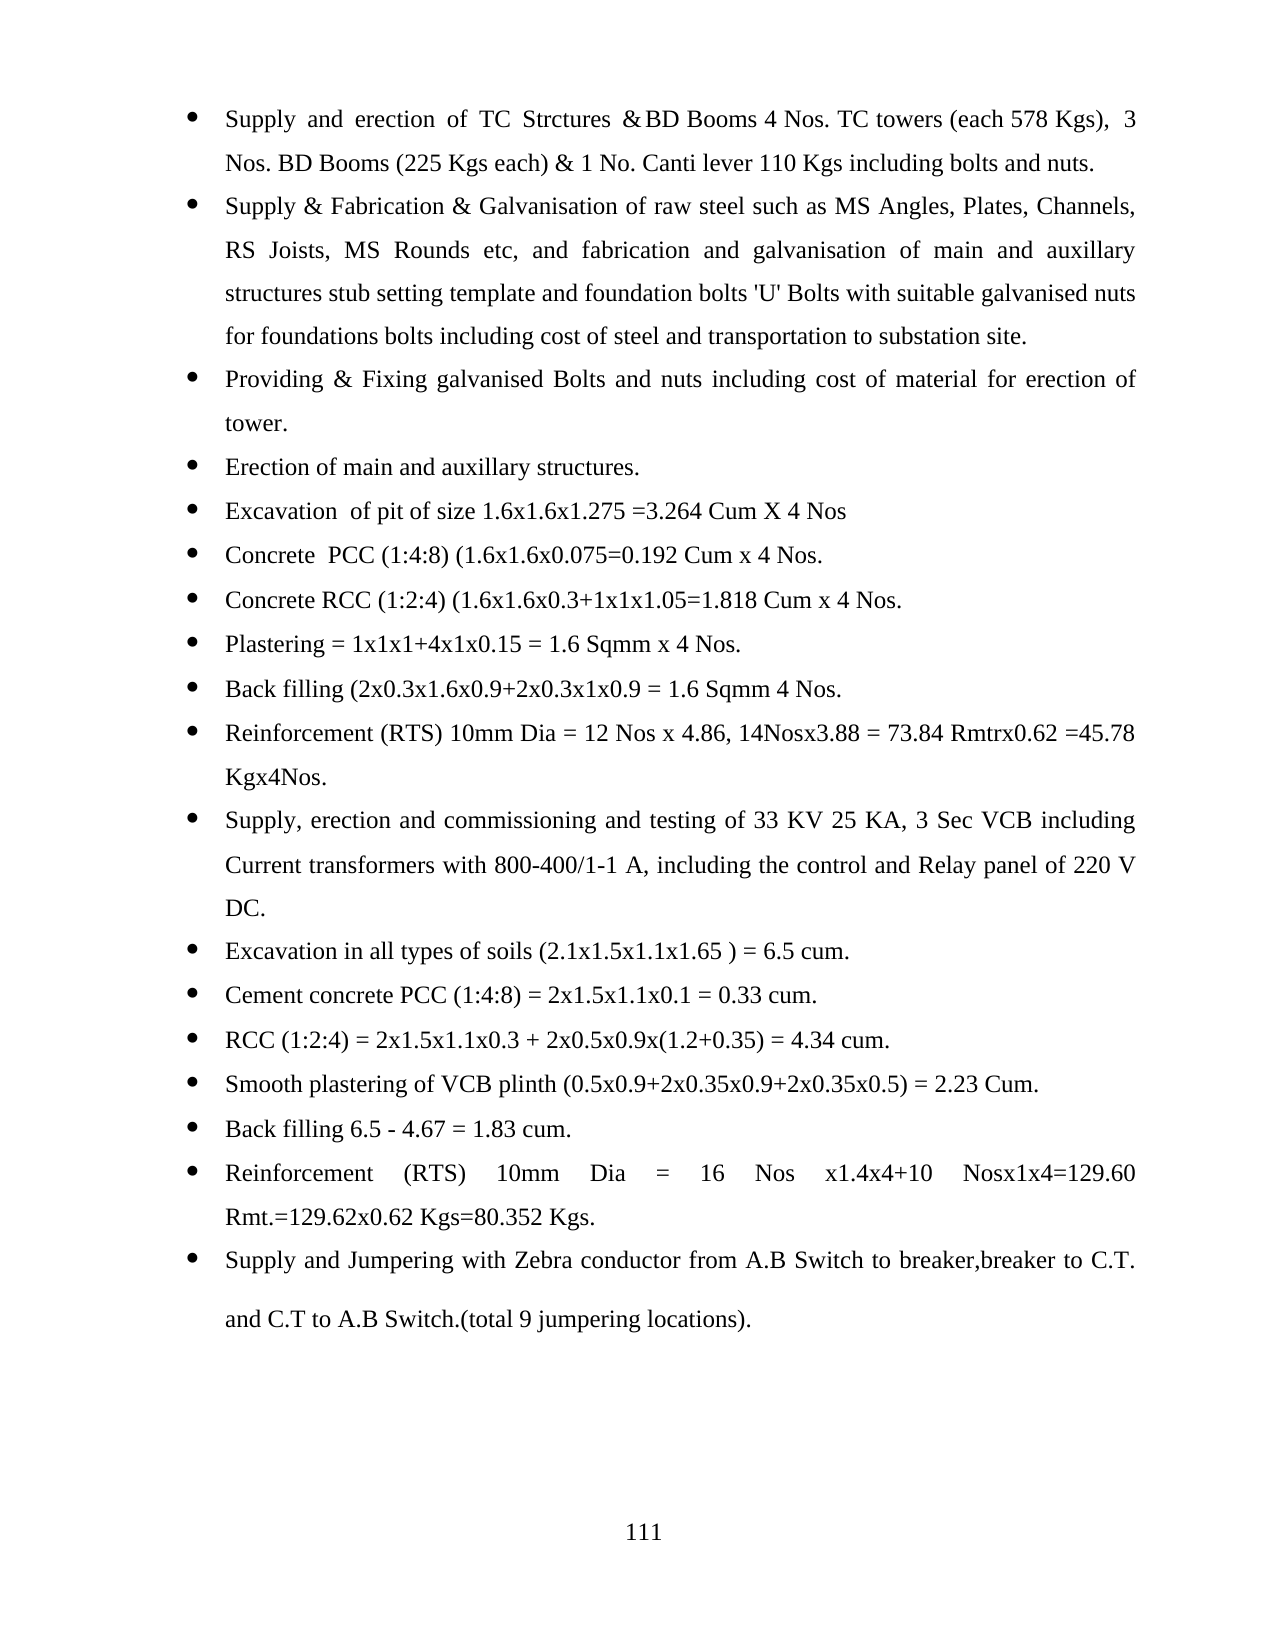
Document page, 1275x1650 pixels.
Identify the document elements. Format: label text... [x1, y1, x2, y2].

list Plastering = 1x1x1+4x1x0.15 = 1.6 Sqmm x 4 Nos. [187, 629, 1137, 659]
list Supply, erection and commissioning and testing of 33 KV 25 KA, 3 Sec VCB including Current transformers with 800-400/1-1 A, including the control and Relay panel of 220 V DC. [187, 806, 1137, 922]
list Cement concrete PCC (1:4:8) = 2x1.5x1.1x0.1 = 0.33 cum. [187, 980, 1137, 1010]
list RCC (1:2:4) = 2x1.5x1.1x0.3 + 2x0.5x0.9x(1.2+0.35) = 4.34 cum. [187, 1025, 1137, 1054]
list Providing & Fixing galvanised Bolts and nuts including cost of material for erection of tower. [187, 364, 1137, 437]
list Excavation in all types of soils (2.1x1.5x1.1x1.65 ) = 6.5 cum. [187, 936, 1137, 966]
list Supply and Jumpering with Zebra conductor from A.B Switch to breaker,breaker to C.T. and C.T to A.B Switch.(total 9 jumpering locations). [187, 1246, 1137, 1333]
list Concrete RCC (1:2:4) (1.6x1.6x0.3+1x1x1.05=1.818 Cum x 4 Nos. [187, 585, 1137, 615]
list Supply and erection of TC Strctures & BD Booms 4 Nos. TC towers (each 578 Kgs), 3 Nos. BD Booms (225 Kgs each) & 1 No. Canti lever 110 Kgs including bolts and nuts. [187, 104, 1137, 177]
list Reinforcement (RTS) 10mm Dia = 12 Nos x 4.86, 14Nosx3.88 = 73.84 Rmtrx0.62 =45.78 Kgx4Nos. [187, 718, 1137, 791]
list Erection of main and auxillary structures. [187, 452, 1137, 481]
list Supply & Fabrication & Galvanisation of raw steel such as MS Angles, Plates, Channels, RS Joists, MS Rounds etc, and fabrication and galvanisation of main and auxillary structures stub setting template and foundation bolts 'U' Bolts with suitable galvanised nuts for foundations bolts including cost of steel and transportation to substation site. [187, 191, 1137, 350]
list Excavation of pit of size 1.6x1.6x1.275 =3.264 Cum X 4 Nos [187, 496, 1137, 526]
list Smooth plastering of VCB plinth (0.5x0.9+2x0.35x0.9+2x0.35x0.5) = 2.23 Cum. [187, 1069, 1137, 1099]
list Concrete PCC (1:4:8) (1.6x1.6x0.075=0.192 Cum x 4 Nos. [187, 541, 1137, 570]
list Back filling 6.5 - 4.67 = 1.83 cum. [187, 1114, 1137, 1143]
list Reinforcement (RTS) 10mm Dia = 16 Nos x1.4x4+10 Nosx1x4=129.60 Rmt.=129.62x0.62 Kgs=80.352 Kgs. [187, 1158, 1137, 1231]
list Back filling (2x0.3x1.6x0.9+2x0.3x1x0.9 = 1.6 Sqmm 4 Nos. [187, 674, 1137, 704]
